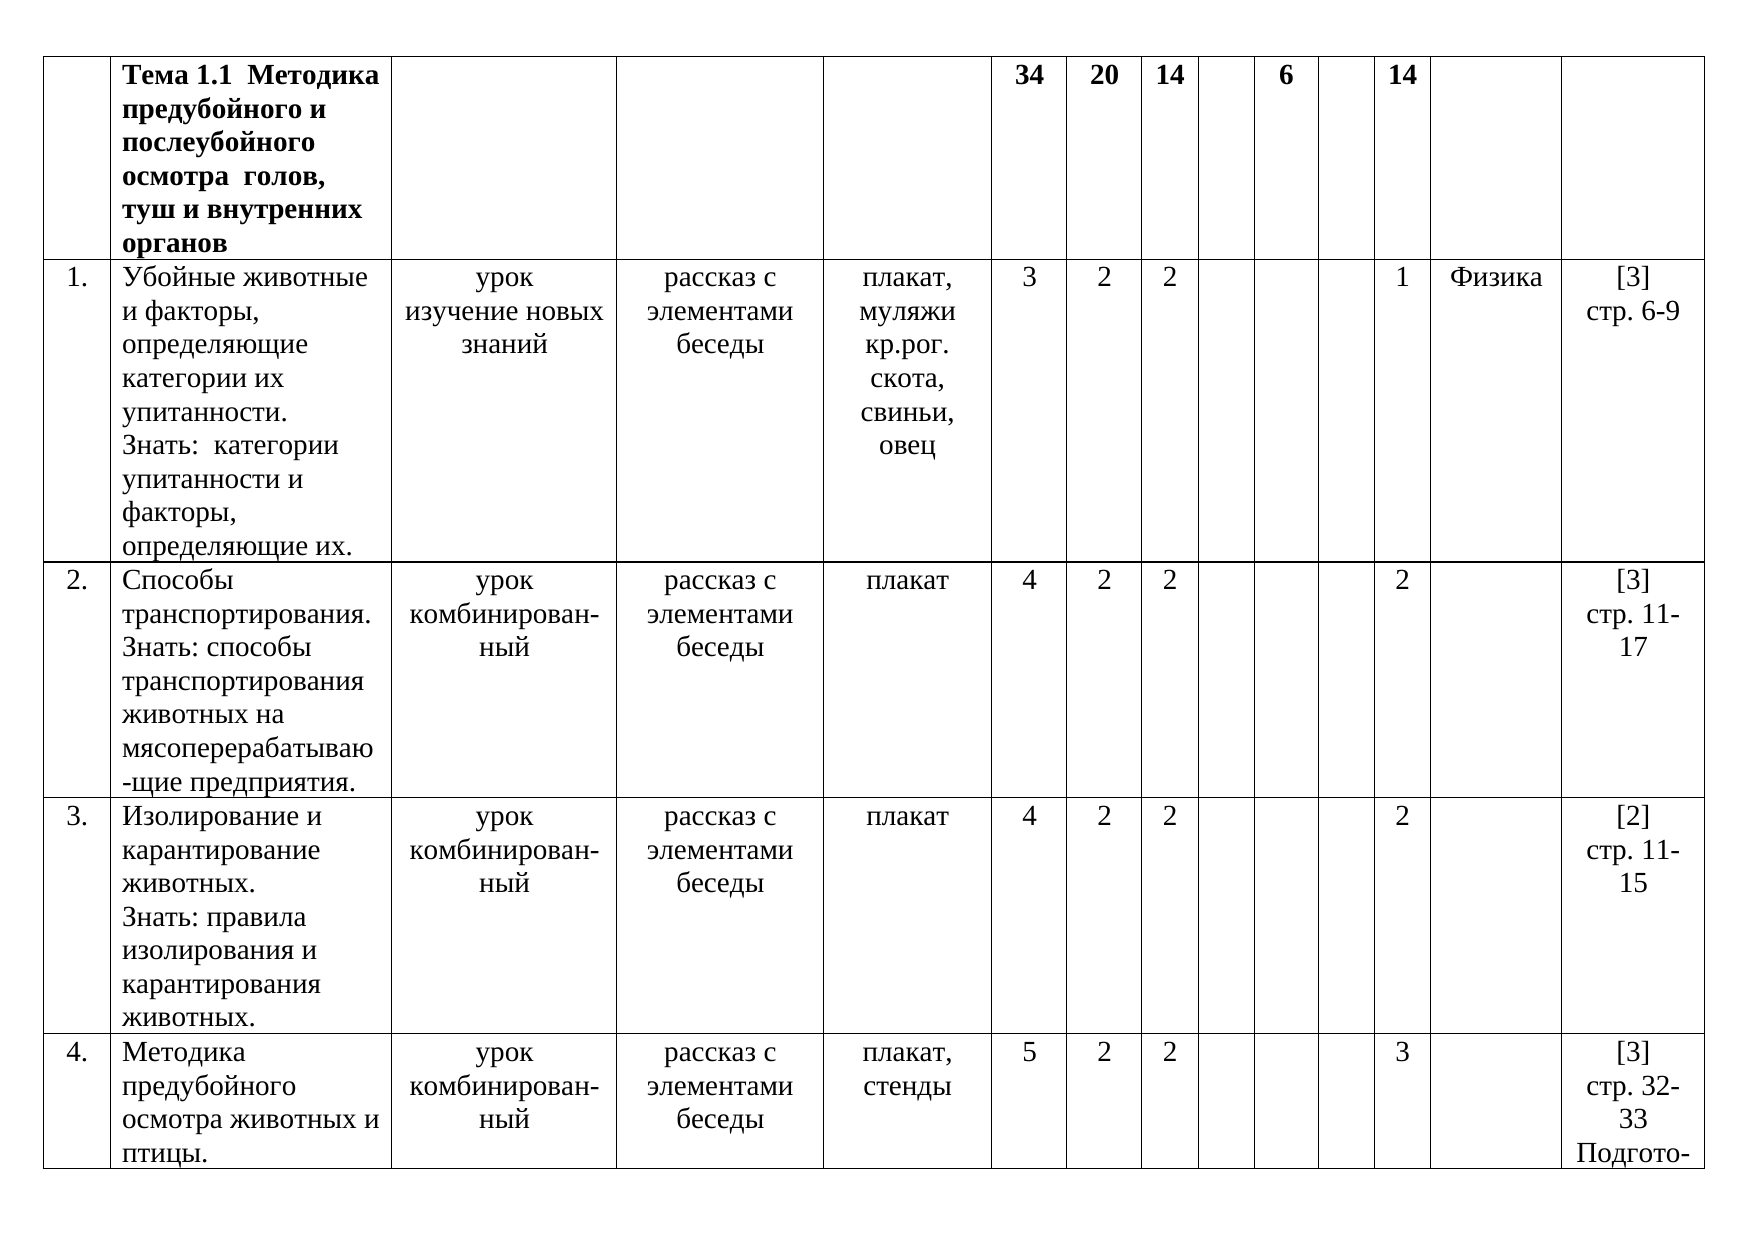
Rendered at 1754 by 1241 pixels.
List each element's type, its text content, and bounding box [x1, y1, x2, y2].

table_cell 2. [44, 563, 110, 797]
table_cell 2 [1067, 798, 1141, 1033]
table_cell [111, 1034, 391, 1168]
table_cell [1562, 1034, 1704, 1168]
table_cell Тема 1.1 Методика предубойного и послеубойного осмотра голов, туш и внутренних органов [111, 57, 391, 258]
table_cell Физика [1431, 260, 1561, 561]
table_cell [44, 57, 110, 258]
table_cell [1319, 1034, 1374, 1168]
table_cell [1199, 260, 1254, 561]
table_cell [1319, 798, 1374, 1033]
table_cell [617, 57, 823, 258]
table_cell рассказ с элементами беседы [617, 798, 823, 1033]
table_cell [617, 1034, 823, 1168]
table_cell 34 [992, 57, 1066, 258]
table_cell плакат, муляжи кр.рог. скота, свиньи, овец [824, 260, 991, 561]
table_cell [1199, 563, 1254, 797]
table_cell плакат [824, 798, 991, 1033]
table_cell 2 [1375, 563, 1430, 797]
table_cell рассказ с элементами беседы [617, 260, 823, 561]
table_cell Способы транспортирования. Знать: способы транспортирования животных на мясоперерабатываю-щие предприятия. [111, 563, 391, 797]
table_cell плакат [824, 563, 991, 797]
table_cell 1 [1375, 260, 1430, 561]
table_cell 2 [1142, 260, 1198, 561]
table_cell [1431, 798, 1561, 1033]
table_cell 3 [1375, 1034, 1430, 1168]
table_cell 6 [1255, 57, 1318, 258]
table_cell [1255, 260, 1318, 561]
table_cell 2 [1067, 260, 1141, 561]
table_cell [1199, 1034, 1254, 1168]
table_cell 4 [992, 798, 1066, 1033]
table_cell 3 [992, 260, 1066, 561]
table_cell [1199, 57, 1254, 258]
table_cell [392, 57, 616, 258]
table_cell 2 [1067, 1034, 1141, 1168]
table_cell рассказ с элементами беседы [617, 563, 823, 797]
table_cell Изолирование и карантирование животных. Знать: правила изолирования и карантирования животных. [111, 798, 391, 1033]
table_cell [1255, 798, 1318, 1033]
table_cell [1431, 1034, 1561, 1168]
table_cell [1319, 260, 1374, 561]
table_cell урок изучение новых знаний [392, 260, 616, 561]
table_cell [392, 1034, 616, 1168]
table_cell 14 [1375, 57, 1430, 258]
table_cell [2] стр. 11-15 [1562, 798, 1704, 1033]
table_cell 1. [44, 260, 110, 561]
table_cell 2 [1375, 798, 1430, 1033]
table_cell [1199, 798, 1254, 1033]
table_cell 5 [992, 1034, 1066, 1168]
table_cell урок комбинирован-ный [392, 563, 616, 797]
table_cell [1562, 57, 1704, 258]
table_cell 2 [1142, 563, 1198, 797]
table_cell 4 [992, 563, 1066, 797]
table_cell 2 [1142, 798, 1198, 1033]
table_cell [1319, 57, 1374, 258]
table_cell 3. [44, 798, 110, 1033]
table_cell урок комбинирован-ный [392, 798, 616, 1033]
table_cell [1255, 563, 1318, 797]
table_cell 2 [1142, 1034, 1198, 1168]
table_cell 2 [1067, 563, 1141, 797]
table_cell 14 [1142, 57, 1198, 258]
table_cell плакат, стенды [824, 1034, 991, 1168]
table_cell Убойные животные и факторы, определяющие категории их упитанности. Знать: категории упитанности и факторы, определяющие их. [111, 260, 391, 561]
table_cell [824, 57, 991, 258]
table_cell [3] стр. 6-9 [1562, 260, 1704, 561]
table_cell [1319, 563, 1374, 797]
table_cell 20 [1067, 57, 1141, 258]
table_cell [1431, 563, 1561, 797]
table_cell [3] стр. 11-17 [1562, 563, 1704, 797]
table_cell [1431, 57, 1561, 258]
table_cell [1255, 1034, 1318, 1168]
table_cell 4. [44, 1034, 110, 1168]
